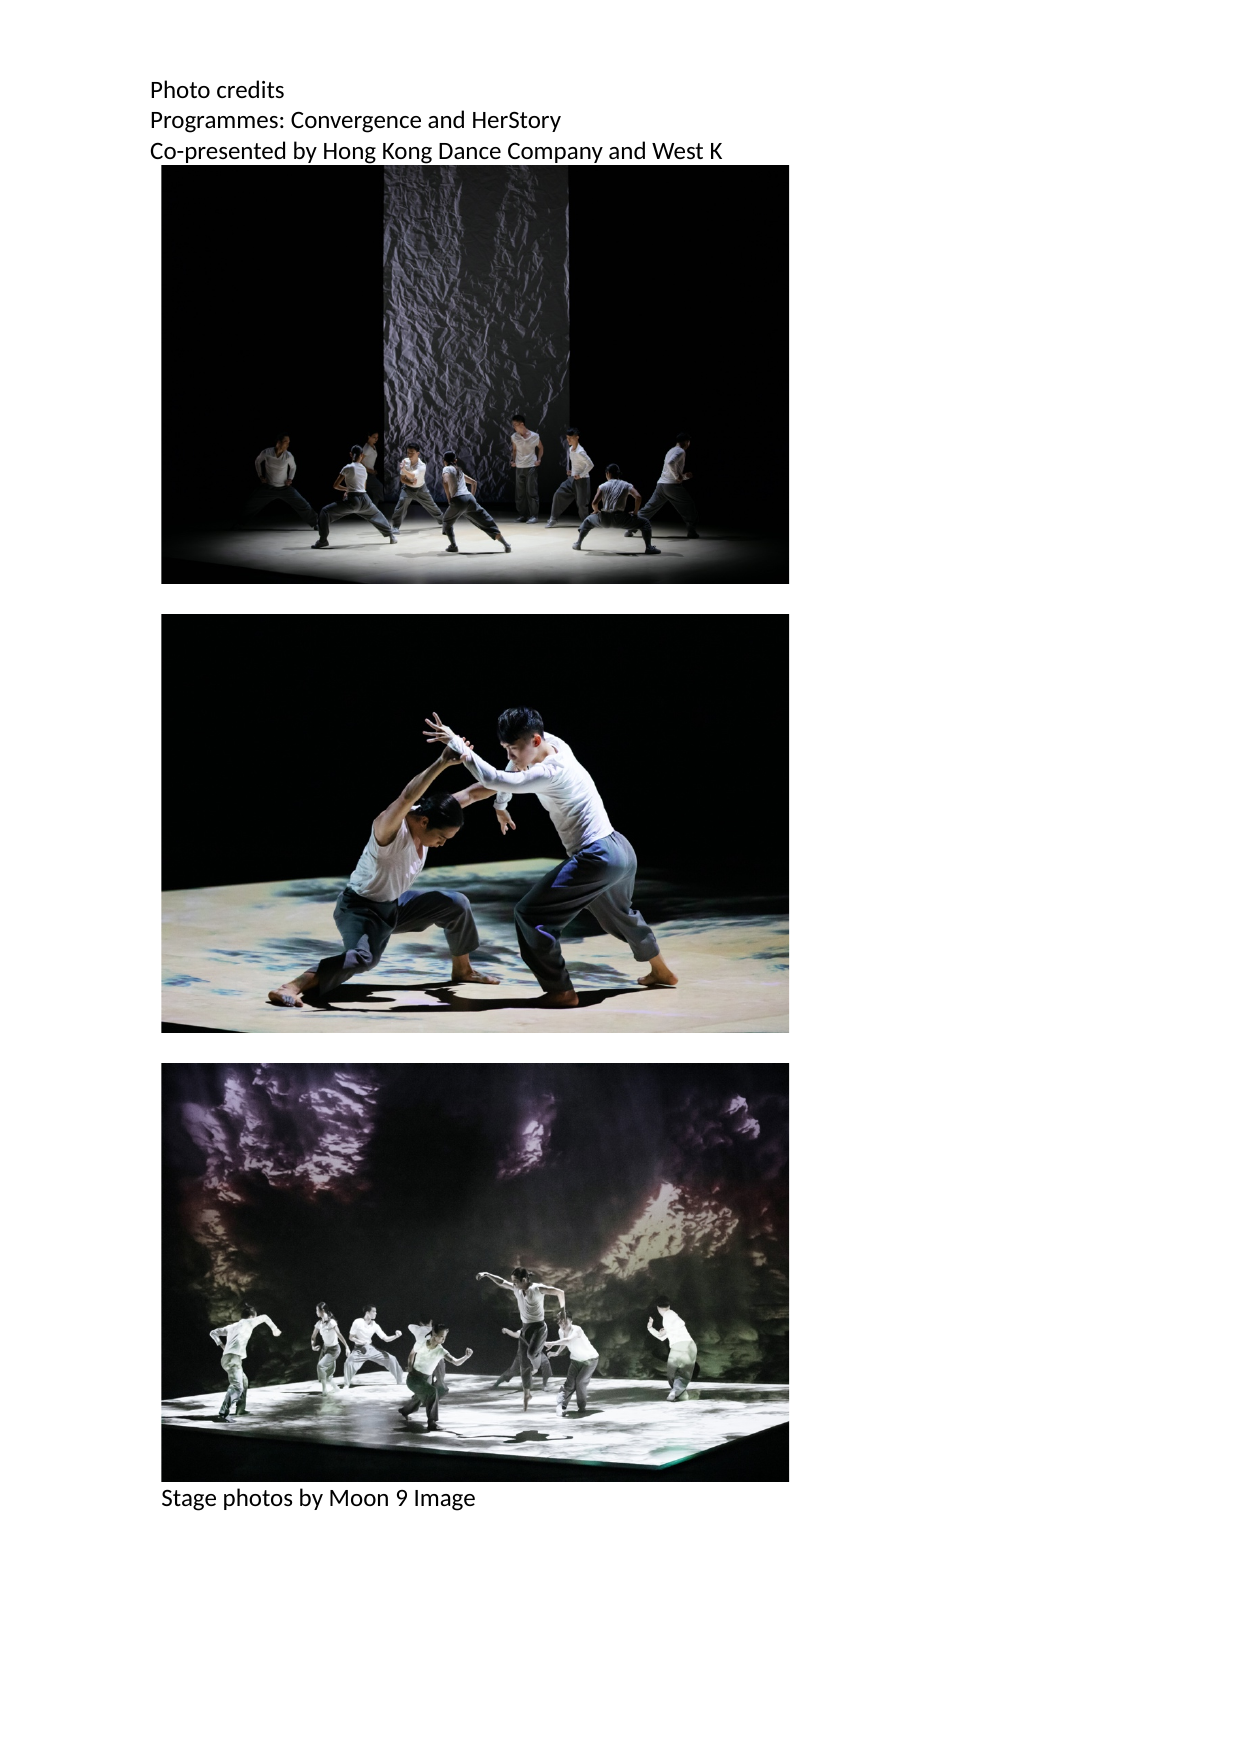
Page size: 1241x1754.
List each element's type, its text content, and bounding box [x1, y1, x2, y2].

picture [161, 1063, 790, 1482]
picture [161, 165, 790, 584]
picture [161, 614, 790, 1033]
table_cell Stage photos by Moon 9 Image [150, 165, 1088, 1512]
